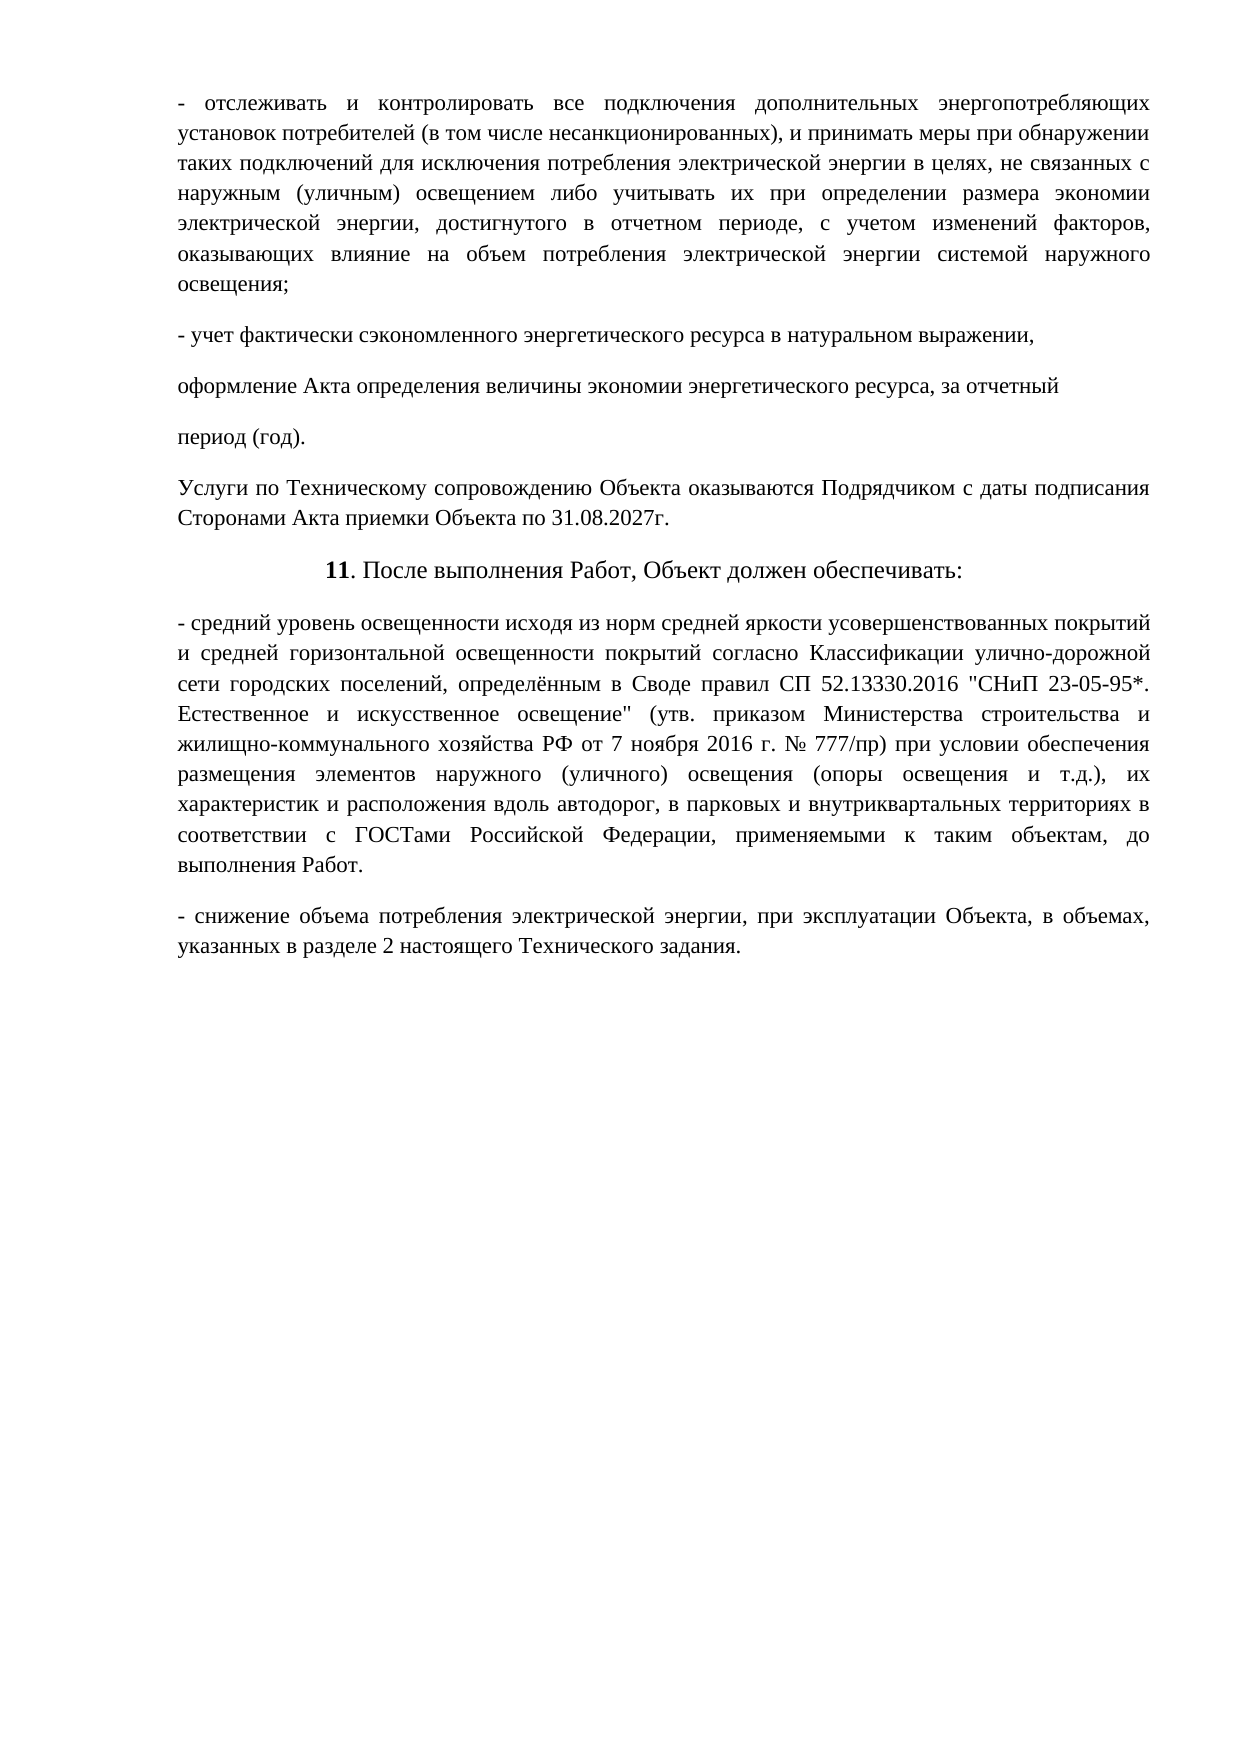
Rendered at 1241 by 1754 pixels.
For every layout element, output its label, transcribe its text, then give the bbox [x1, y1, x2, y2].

text - отслеживать и контролировать все подключения дополнительных энергопотребляющих установок потребителей (в том числе несанкционированных), и принимать меры при обнаружении таких подключений для исключения потребления электрической энергии в целях, не связанных с наружным (уличным) освещением либо учитывать их при определении размера экономии электрической энергии, достигнутого в отчетном периоде, с учетом изменений факторов, оказывающих влияние на объем потребления электрической энергии системой наружного освещения; [177, 89, 1152, 296]
text - средний уровень освещенности исходя из норм средней яркости усовершенствованных покрытий и средней горизонтальной освещенности покрытий согласно Классификации улично-дорожной сети городских поселений, определённым в Своде правил СП 52.13330.2016 "СНиП 23-05-95*. Естественное и искусственное освещение" (утв. приказом Министерства строительства и жилищно-коммунального хозяйства РФ от 7 ноября 2016 г. № 777/пp) при условии обеспечения размещения элементов наружного (уличного) освещения (опоры освещения и т.д.), их характеристик и расположения вдоль автодорог, в парковых и внутриквартальных территориях в соответствии с ГОСТами Российской Федерации, применяемыми к таким объектам, до выполнения Работ. [177, 609, 1152, 877]
list 11. После выполнения Работ, Объект должен обеспечивать: [266, 555, 1152, 584]
text оформление Акта определения величины экономии энергетического ресурса, за отчетный [177, 372, 1152, 398]
text - учет фактически сэкономленного энергетического ресурса в натуральном выражении, [177, 321, 1152, 347]
text Услуги по Техническому сопровождению Объекта оказываются Подрядчиком с даты подписания Сторонами Акта приемки Объекта по 31.08.2027г. [177, 474, 1152, 531]
text период (год). [177, 423, 1152, 449]
text - снижение объема потребления электрической энергии, при эксплуатации Объекта, в объемах, указанных в разделе 2 настоящего Технического задания. [177, 902, 1152, 958]
